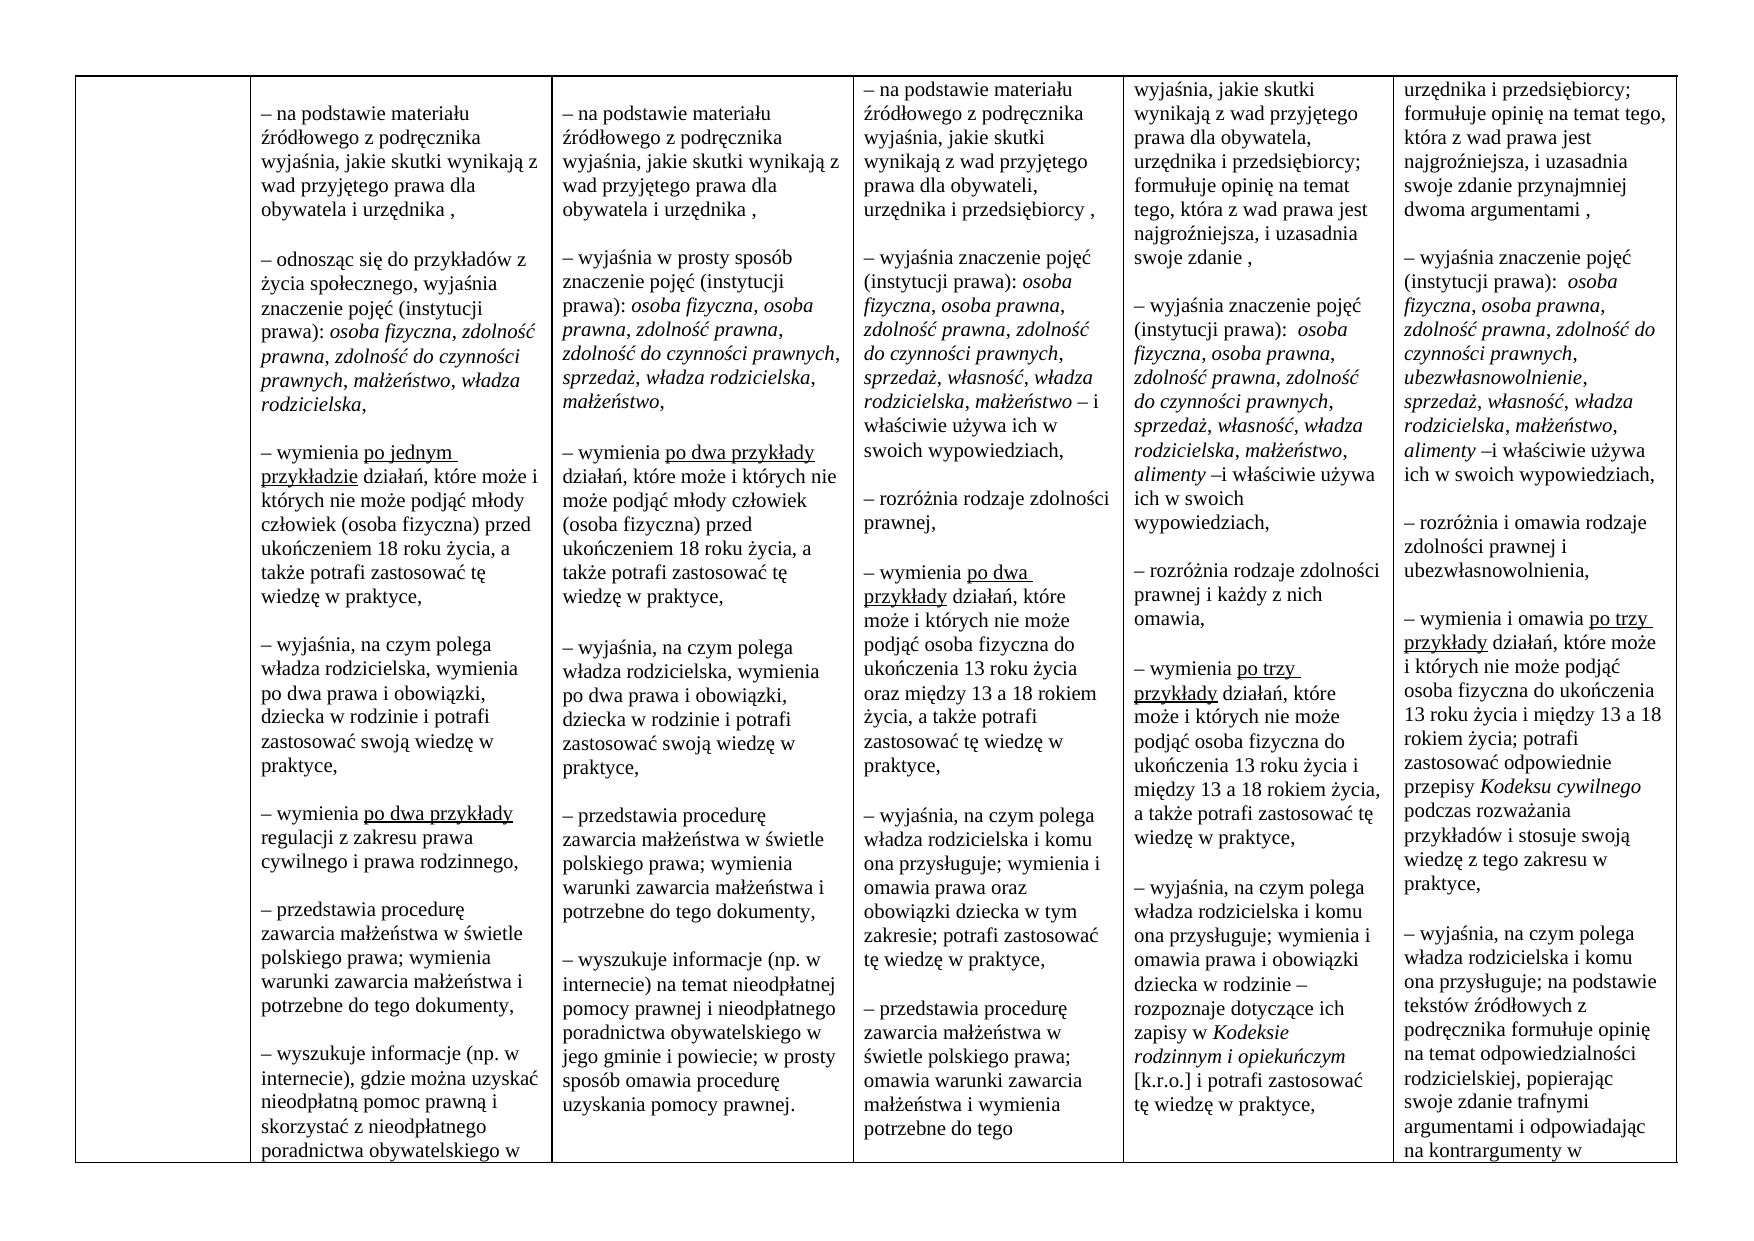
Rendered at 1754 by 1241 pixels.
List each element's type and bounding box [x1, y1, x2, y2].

table_cell [251, 77, 551, 1162]
table_cell [854, 77, 1123, 1162]
table_cell [76, 77, 250, 1162]
table_cell [553, 77, 853, 1162]
table_cell [1394, 77, 1676, 1162]
table_cell [1124, 77, 1393, 1162]
